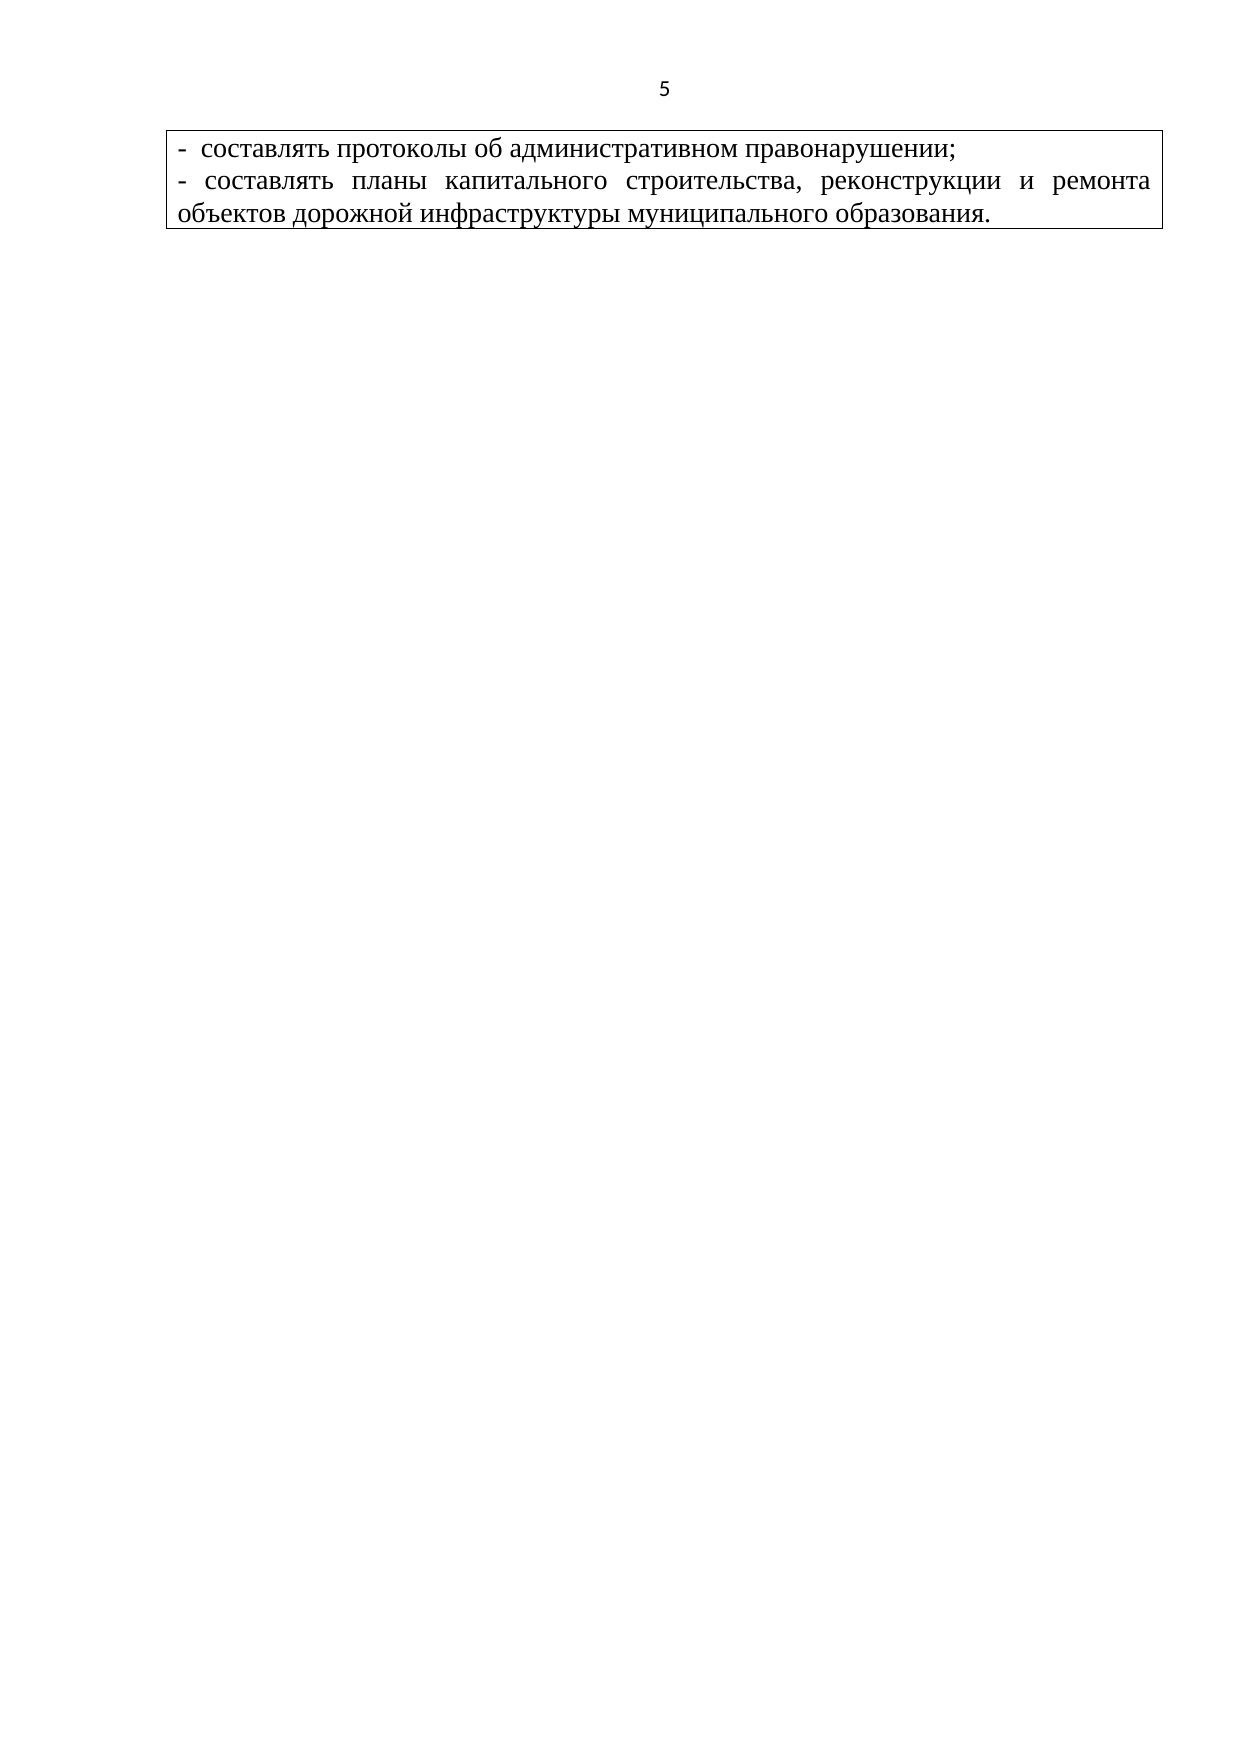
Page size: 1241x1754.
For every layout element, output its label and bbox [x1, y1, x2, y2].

table_cell [167, 131, 1162, 228]
